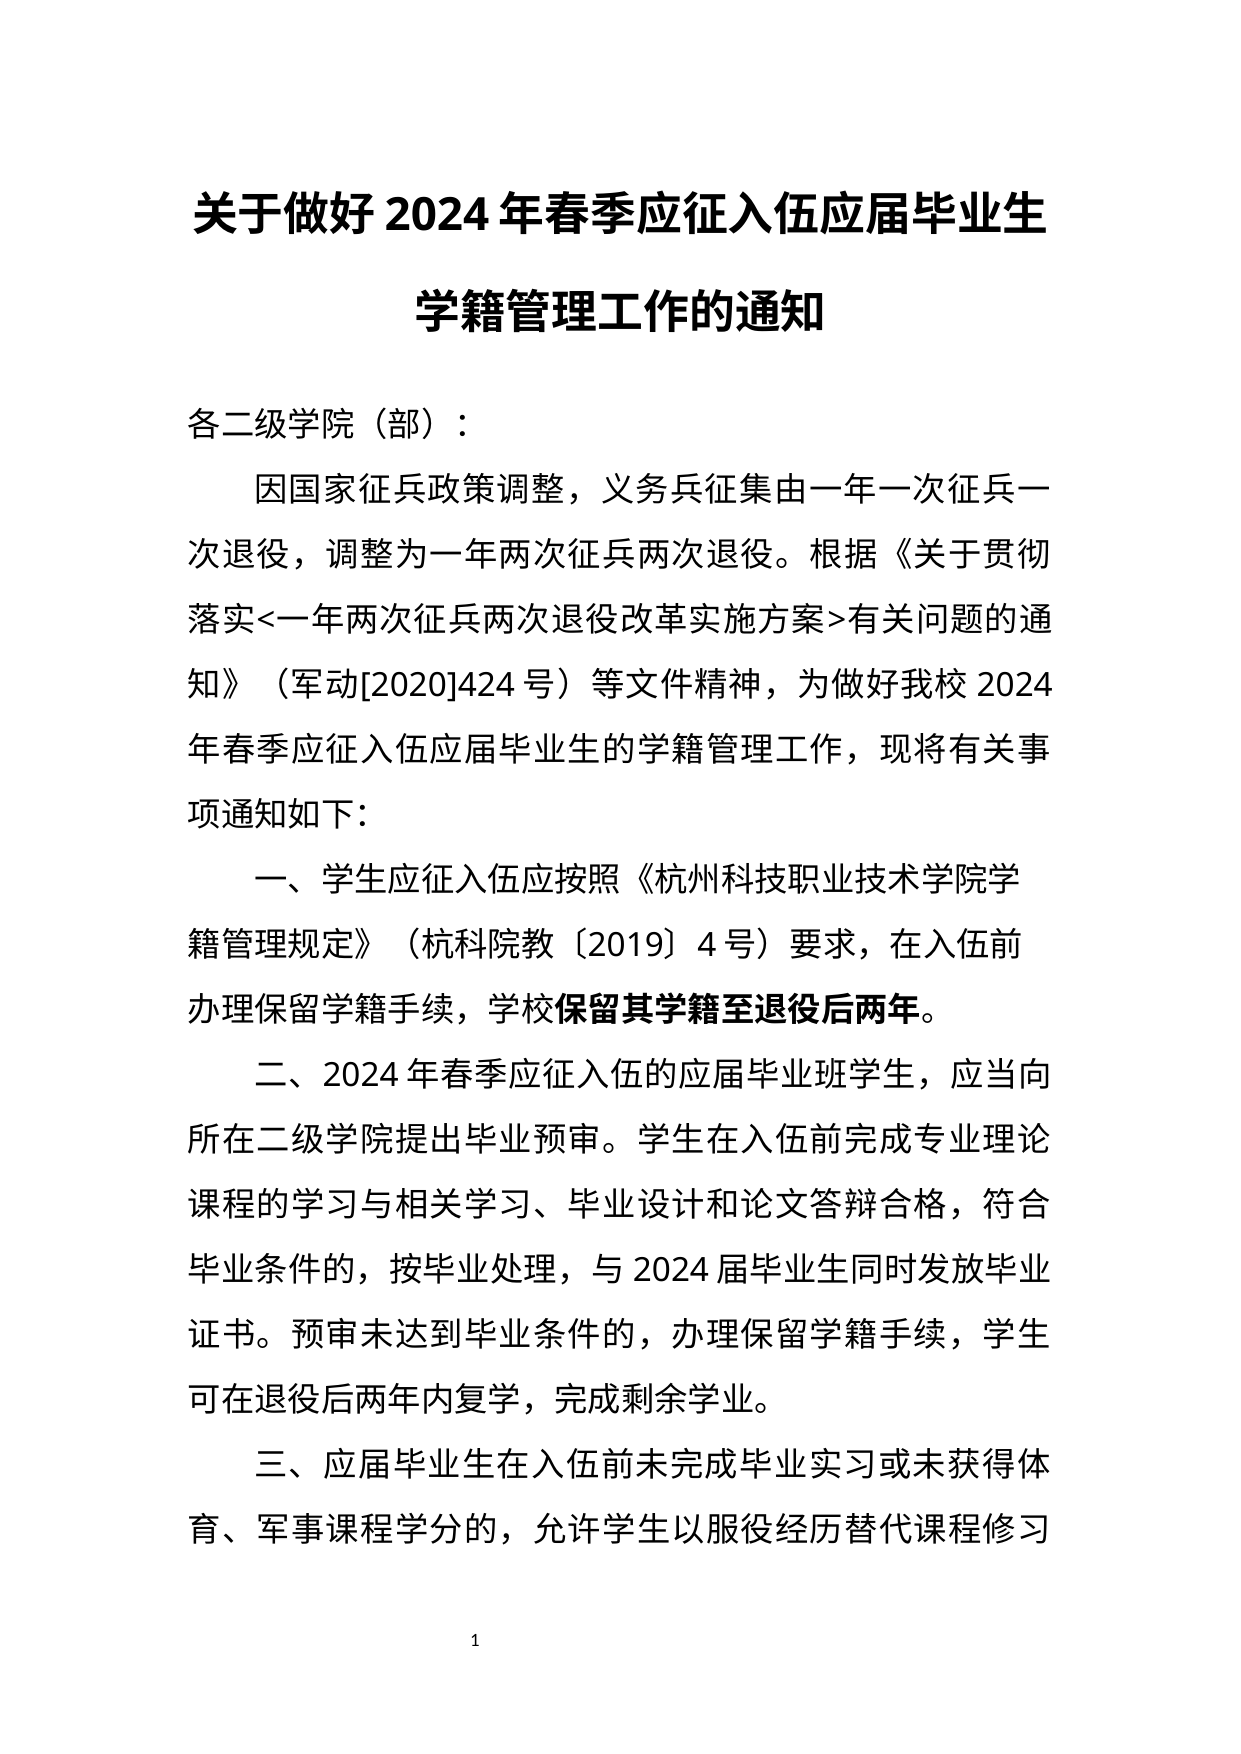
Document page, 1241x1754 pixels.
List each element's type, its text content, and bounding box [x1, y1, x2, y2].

text 关于做好2024年春季应征入伍应届毕业生学籍管理工作的通知 [187, 162, 1053, 357]
text 各二级学院（部）： [187, 389, 1053, 454]
text 一、学生应征入伍应按照《杭州科技职业技术学院学籍管理规定》（杭科院教〔2019〕4号）要求，在入伍前办理保留学籍手续，学校保留其学籍至退役后两年。 [187, 844, 1053, 1039]
text 因国家征兵政策调整，义务兵征集由一年一次征兵一次退役，调整为一年两次征兵两次退役。根据《关于贯彻落实<一年两次征兵两次退役改革实施方案>有关问题的通知》（军动[2020]424号）等文件精神，为做好我校2024年春季应征入伍应届毕业生的学籍管理工作，现将有关事项通知如下： [187, 454, 1053, 844]
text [187, 1429, 1053, 1559]
text 二、2024年春季应征入伍的应届毕业班学生，应当向所在二级学院提出毕业预审。学生在入伍前完成专业理论课程的学习与相关学习、毕业设计和论文答辩合格，符合毕业条件的，按毕业处理，与2024届毕业生同时发放毕业证书。预审未达到毕业条件的，办理保留学籍手续，学生可在退役后两年内复学，完成剩余学业。 [187, 1039, 1053, 1429]
